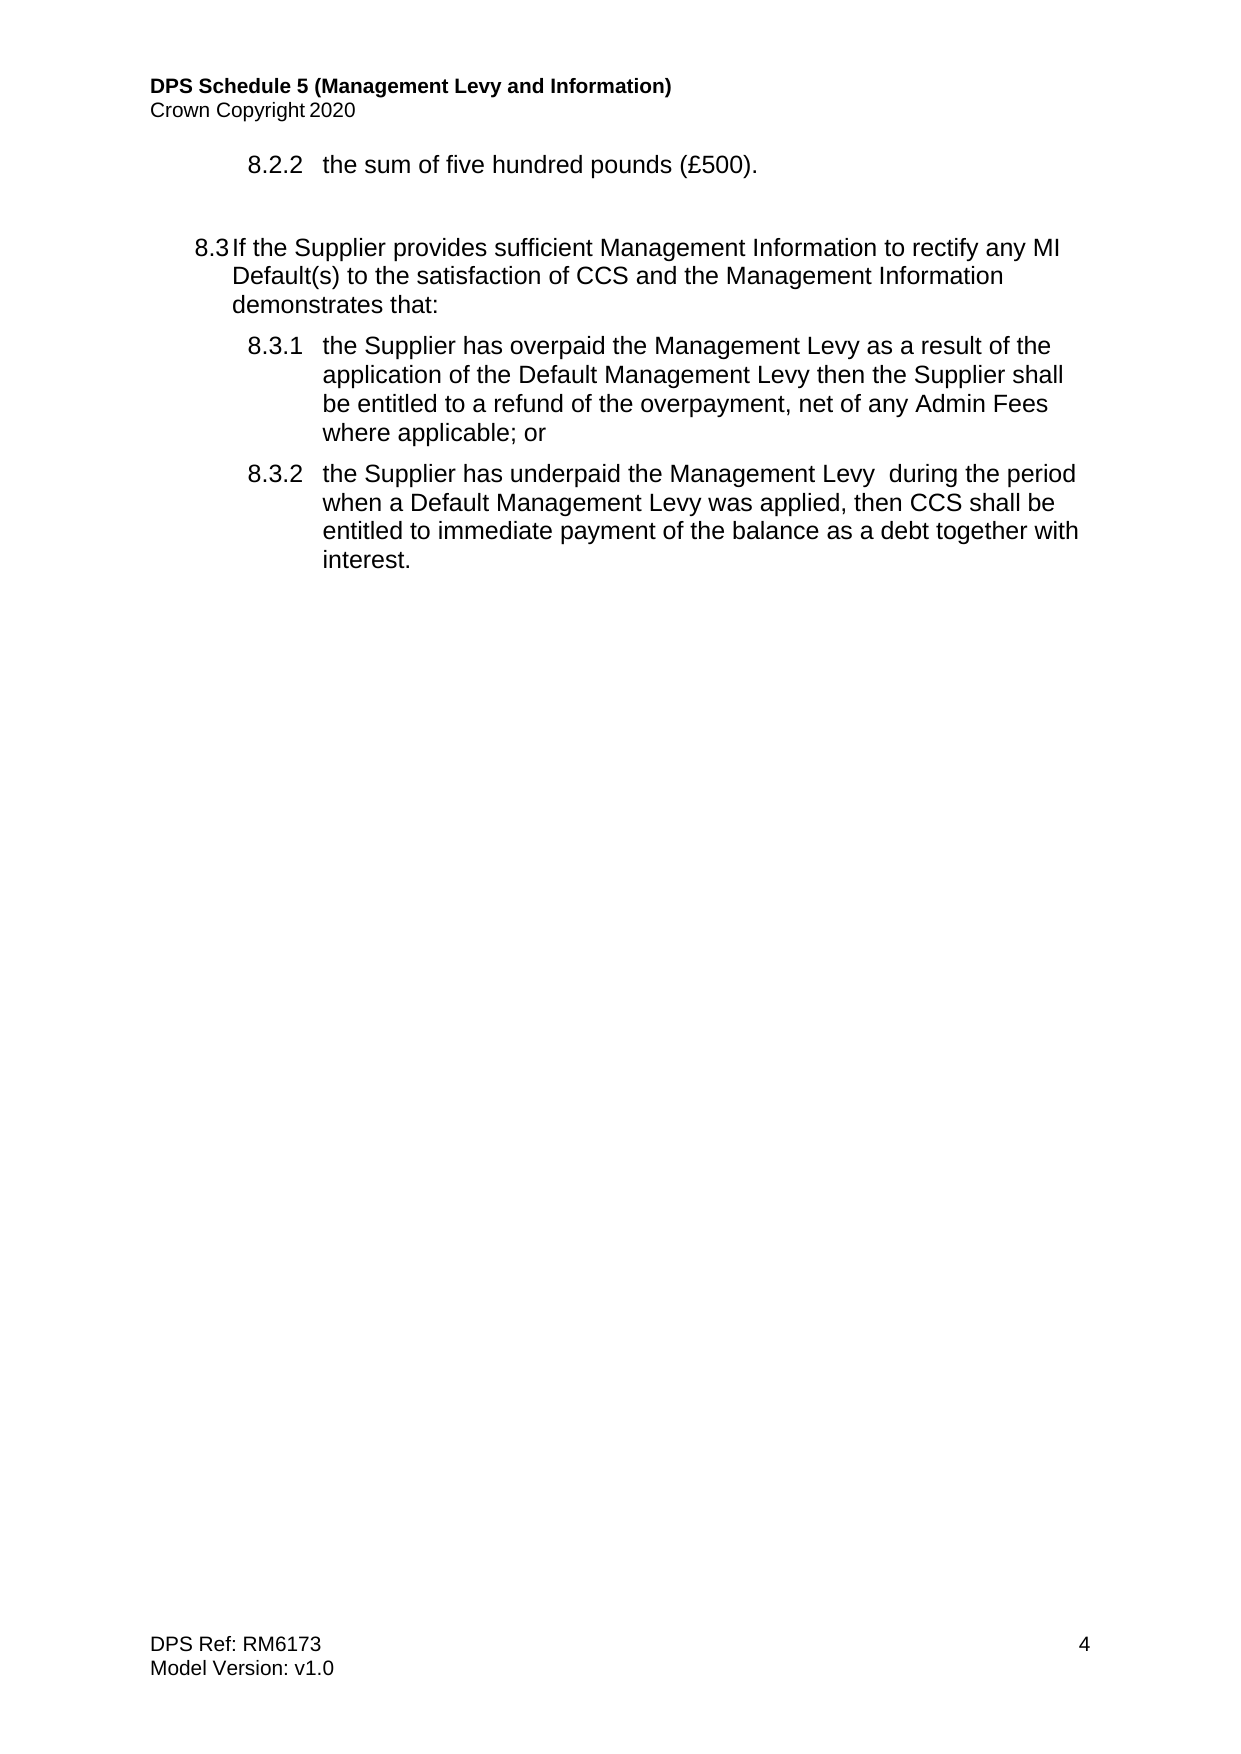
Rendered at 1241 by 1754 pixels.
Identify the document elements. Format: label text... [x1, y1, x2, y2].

list If the Supplier provides sufficient Management Information to rectify any MI Default(s) to the satisfaction of CCS and the Management Information demonstrates that: [194, 232, 1090, 319]
list the sum of five hundred pounds (£500). [247, 150, 1090, 179]
list the Supplier has overpaid the Management Levy as a result of the application of the Default Management Levy then the Supplier shall be entitled to a refund of the overpayment, net of any Admin Fees where applicable; or [247, 331, 1090, 446]
list the Supplier has underpaid the Management Levy during the period when a Default Management Levy was applied, then CCS shall be entitled to immediate payment of the balance as a debt together with interest. [247, 459, 1090, 574]
